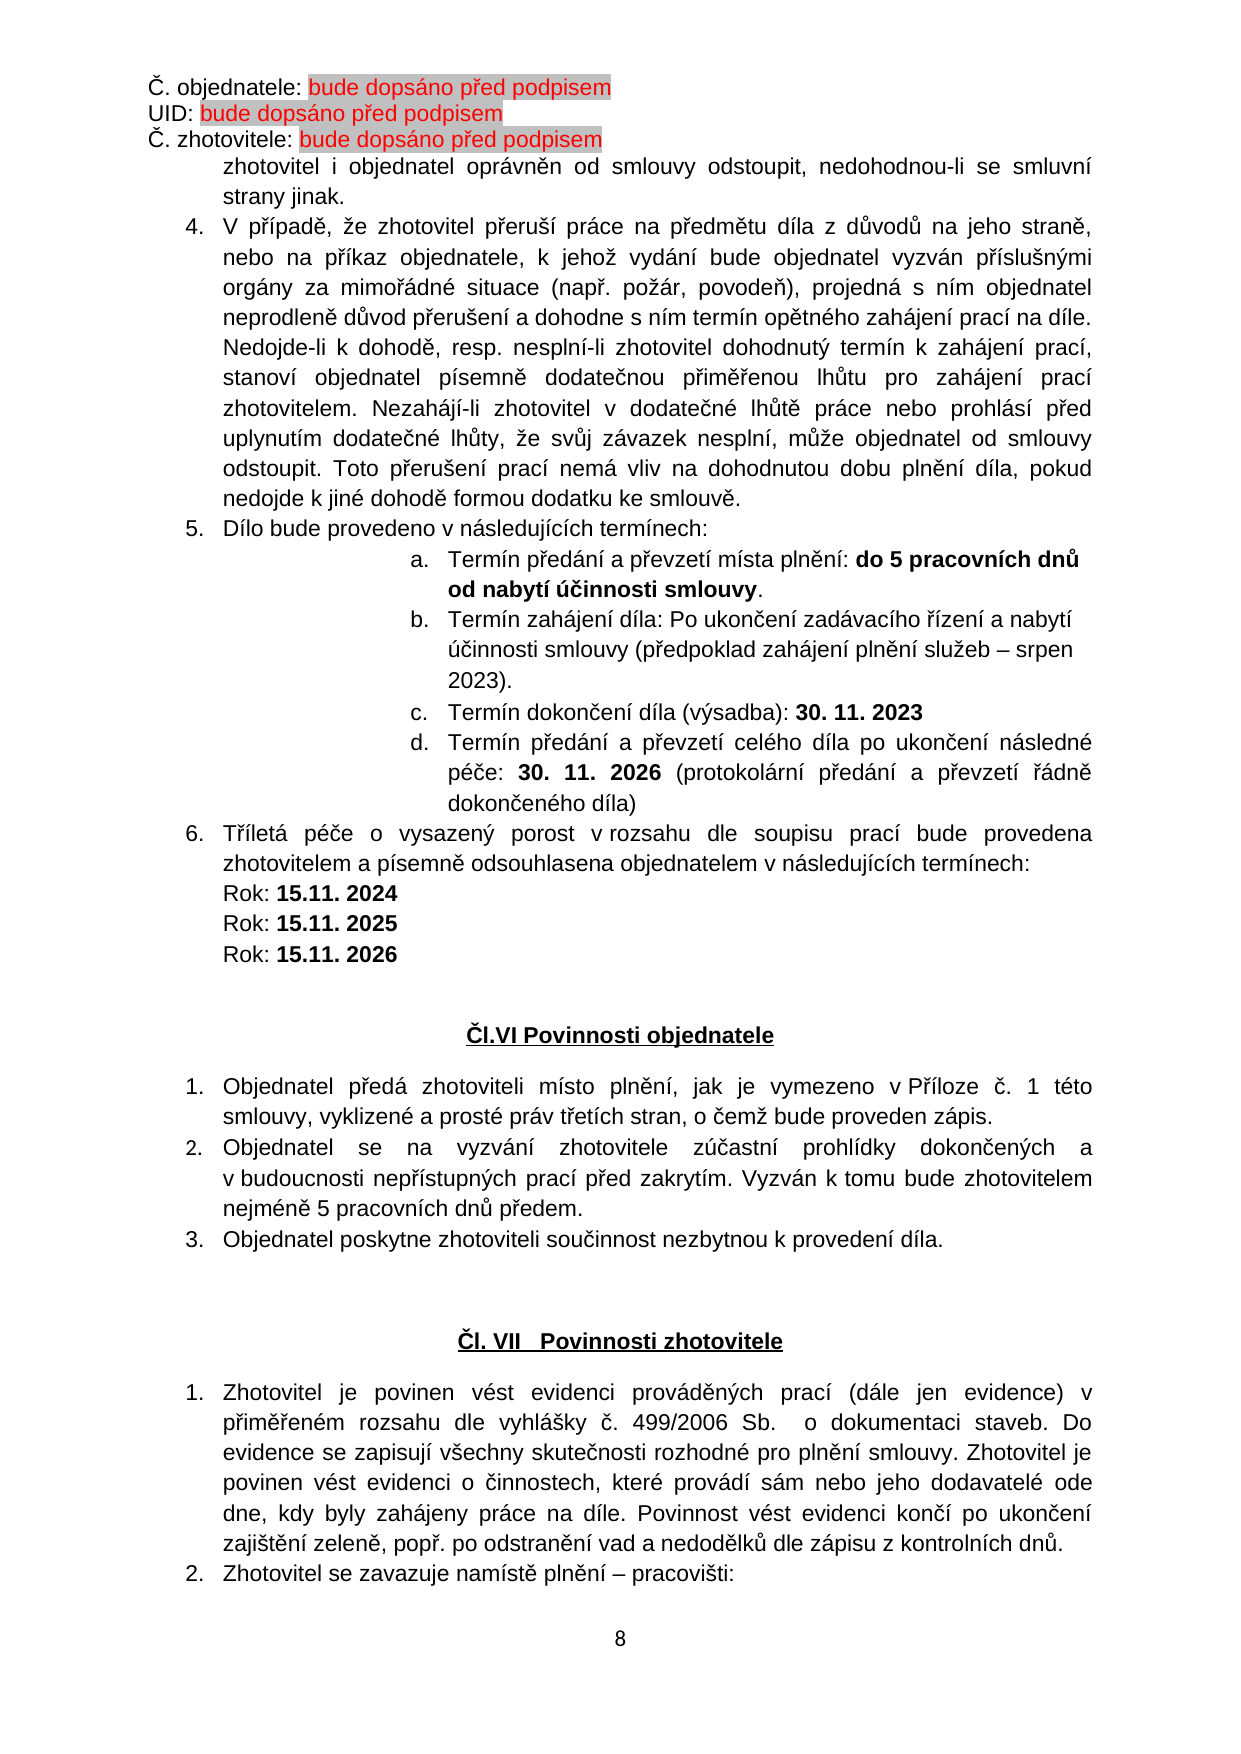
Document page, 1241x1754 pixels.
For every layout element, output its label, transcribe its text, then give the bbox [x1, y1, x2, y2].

list Termín předání a převzetí celého díla po ukončení následné péče: 30. 11. 2026 (protokolární předání a převzetí řádně dokončeného díla) [410, 729, 1093, 816]
list Objednatel poskytne zhotoviteli součinnost nezbytnou k provedení díla. [185, 1226, 1093, 1252]
list Rok: 15.11. 2025 [223, 910, 1093, 937]
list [185, 153, 1093, 209]
list Objednatel předá zhotoviteli místo plnění, jak je vymezeno v Příloze č. 1 této smlouvy, vyklizené a prosté práv třetích stran, o čemž bude proveden zápis. [185, 1073, 1093, 1129]
list Zhotovitel je povinen vést evidenci prováděných prací (dále jen evidence) v přiměřeném rozsahu dle vyhlášky č. 499/2006 Sb. o dokumentaci staveb. Do evidence se zapisují všechny skutečnosti rozhodné pro plnění smlouvy. Zhotovitel je povinen vést evidenci o činnostech, které provádí sám nebo jeho dodavatelé ode dne, kdy byly zahájeny práce na díle. Povinnost vést evidenci končí po ukončení zajištění zeleně, popř. po odstranění vad a nedodělků dle zápisu z kontrolních dnů. [185, 1379, 1093, 1556]
text Čl. VII Povinnosti zhotovitele [148, 1328, 1093, 1354]
list Dílo bude provedeno v následujících termínech: [185, 515, 1093, 542]
list Rok: 15.11. 2024 [223, 880, 1093, 906]
list Rok: 15.11. 2026 [223, 941, 1093, 967]
list V případě, že zhotovitel přeruší práce na předmětu díla z důvodů na jeho straně, nebo na příkaz objednatele, k jehož vydání bude objednatel vyzván příslušnými orgány za mimořádné situace (např. požár, povodeň), projedná s ním objednatel neprodleně důvod přerušení a dohodne s ním termín opětného zahájení prací na díle. Nedojde-li k dohodě, resp. nesplní-li zhotovitel dohodnutý termín k zahájení prací, stanoví objednatel písemně dodatečnou přiměřenou lhůtu pro zahájení prací zhotovitelem. Nezahájí-li zhotovitel v dodatečné lhůtě práce nebo prohlásí před uplynutím dodatečné lhůty, že svůj závazek nesplní, může objednatel od smlouvy odstoupit. Toto přerušení prací nemá vliv na dohodnutou dobu plnění díla, pokud nedojde k jiné dohodě formou dodatku ke smlouvě. [185, 213, 1093, 511]
list Termín zahájení díla: Po ukončení zadávacího řízení a nabytí účinnosti smlouvy (předpoklad zahájení plnění služeb – srpen 2023). [410, 606, 1093, 695]
list Termín předání a převzetí místa plnění: do 5 pracovních dnů od nabytí účinnosti smlouvy. [410, 546, 1093, 602]
list Tříletá péče o vysazený porost v rozsahu dle soupisu prací bude provedena zhotovitelem a písemně odsouhlasena objednatelem v následujících termínech: [185, 820, 1093, 876]
list Objednatel se na vyzvání zhotovitele zúčastní prohlídky dokončených a v budoucnosti nepřístupných prací před zakrytím. Vyzván k tomu bude zhotovitelem nejméně 5 pracovních dnů předem. [185, 1133, 1093, 1222]
list Termín dokončení díla (výsadba): 30. 11. 2023 [410, 699, 1093, 725]
text Čl.VI Povinnosti objednatele [148, 1022, 1093, 1048]
list Zhotovitel se zavazuje namístě plnění – pracovišti: [185, 1560, 1093, 1586]
